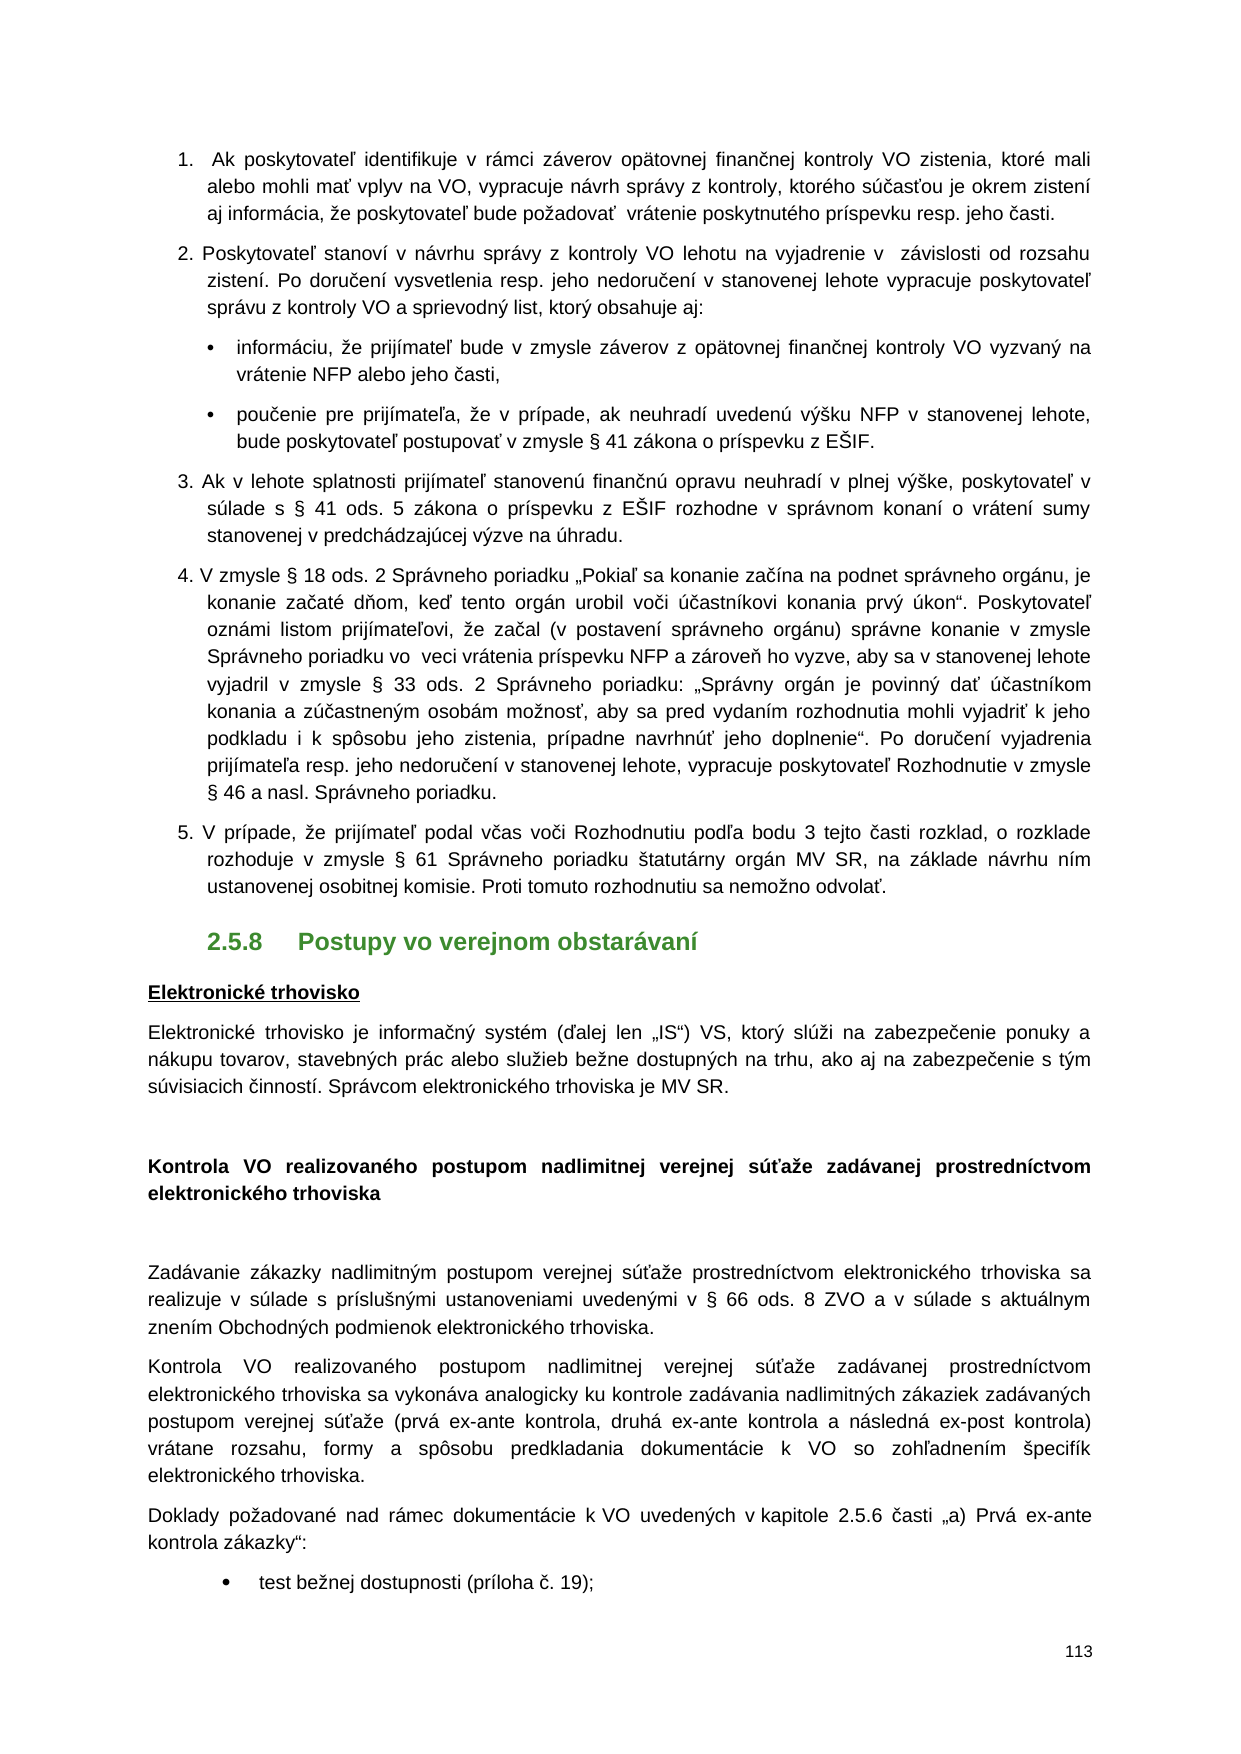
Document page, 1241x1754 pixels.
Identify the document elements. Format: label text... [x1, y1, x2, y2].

text Elektronické trhovisko je informačný systém (ďalej len „IS“) VS, ktorý slúži na zabezpečenie ponuky a nákupu tovarov, stavebných prác alebo služieb bežne dostupných na trhu, ako aj na zabezpečenie s tým súvisiacich činností. Správcom elektronického trhoviska je MV SR. [148, 1021, 1092, 1098]
text 1. Ak poskytovateľ identifikuje v rámci záverov opätovnej finančnej kontroly VO zistenia, ktoré mali alebo mohli mať vplyv na VO, vypracuje návrh správy z kontroly, ktorého súčasťou je okrem zistení aj informácia, že poskytovateľ bude požadovať vrátenie poskytnutého príspevku resp. jeho časti. [177, 148, 1092, 225]
text Doklady požadované nad rámec dokumentácie k VO uvedených v kapitole 2.5.6 časti „a) Prvá ex-ante kontrola zákazky“: [148, 1504, 1092, 1553]
subtitle Postupy vo verejnom obstarávaní [207, 927, 1092, 956]
text Kontrola VO realizovaného postupom nadlimitnej verejnej súťaže zadávanej prostredníctvom elektronického trhoviska sa vykonáva analogicky ku kontrole zadávania nadlimitných zákaziek zadávaných postupom verejnej súťaže (prvá ex-ante kontrola, druhá ex-ante kontrola a následná ex-post kontrola) vrátane rozsahu, formy a spôsobu predkladania dokumentácie k VO so zohľadnením špecifík elektronického trhoviska. [148, 1355, 1092, 1487]
text 5. V prípade, že prijímateľ podal včas voči Rozhodnutiu podľa bodu 3 tejto časti rozklad, o rozklade rozhoduje v zmysle § 61 Správneho poriadku štatutárny orgán MV SR, na základe návrhu ním ustanovenej osobitnej komisie. Proti tomuto rozhodnutiu sa nemožno odvolať. [177, 821, 1092, 898]
text Zadávanie zákazky nadlimitným postupom verejnej súťaže prostredníctvom elektronického trhoviska sa realizuje v súlade s príslušnými ustanoveniami uvedenými v § 66 ods. 8 ZVO a v súlade s aktuálnym znením Obchodných podmienok elektronického trhoviska. [148, 1261, 1092, 1338]
text • poučenie pre prijímateľa, že v prípade, ak neuhradí uvedenú výšku NFP v stanovenej lehote, bude poskytovateľ postupovať v zmysle § 41 zákona o príspevku z EŠIF. [207, 403, 1092, 453]
text 2. Poskytovateľ stanoví v návrhu správy z kontroly VO lehotu na vyjadrenie v závislosti od rozsahu zistení. Po doručení vysvetlenia resp. jeho nedoručení v stanovenej lehote vypracuje poskytovateľ správu z kontroly VO a sprievodný list, ktorý obsahuje aj: [177, 242, 1092, 319]
text 4. V zmysle § 18 ods. 2 Správneho poriadku „Pokiaľ sa konanie začína na podnet správneho orgánu, je konanie začaté dňom, keď tento orgán urobil voči účastníkovi konania prvý úkon“. Poskytovateľ oznámi listom prijímateľovi, že začal (v postavení správneho orgánu) správne konanie v zmysle Správneho poriadku vo veci vrátenia príspevku NFP a zároveň ho vyzve, aby sa v stanovenej lehote vyjadril v zmysle § 33 ods. 2 Správneho poriadku: „Správny orgán je povinný dať účastníkom konania a zúčastneným osobám možnosť, aby sa pred vydaním rozhodnutia mohli vyjadriť k jeho podkladu i k spôsobu jeho zistenia, prípadne navrhnúť jeho doplnenie“. Po doručení vyjadrenia prijímateľa resp. jeho nedoručení v stanovenej lehote, vypracuje poskytovateľ Rozhodnutie v zmysle § 46 a nasl. Správneho poriadku. [177, 564, 1092, 804]
text 3. Ak v lehote splatnosti prijímateľ stanovenú finančnú opravu neuhradí v plnej výške, poskytovateľ v súlade s § 41 ods. 5 zákona o príspevku z EŠIF rozhodne v správnom konaní o vrátení sumy stanovenej v predchádzajúcej výzve na úhradu. [177, 469, 1092, 547]
text Kontrola VO realizovaného postupom nadlimitnej verejnej súťaže zadávanej prostredníctvom elektronického trhoviska [148, 1154, 1092, 1204]
list test bežnej dostupnosti (príloha č. 19); [223, 1571, 1092, 1593]
text Elektronické trhovisko [148, 981, 1092, 1004]
text • informáciu, že prijímateľ bude v zmysle záverov z opätovnej finančnej kontroly VO vyzvaný na vrátenie NFP alebo jeho časti, [207, 336, 1092, 386]
